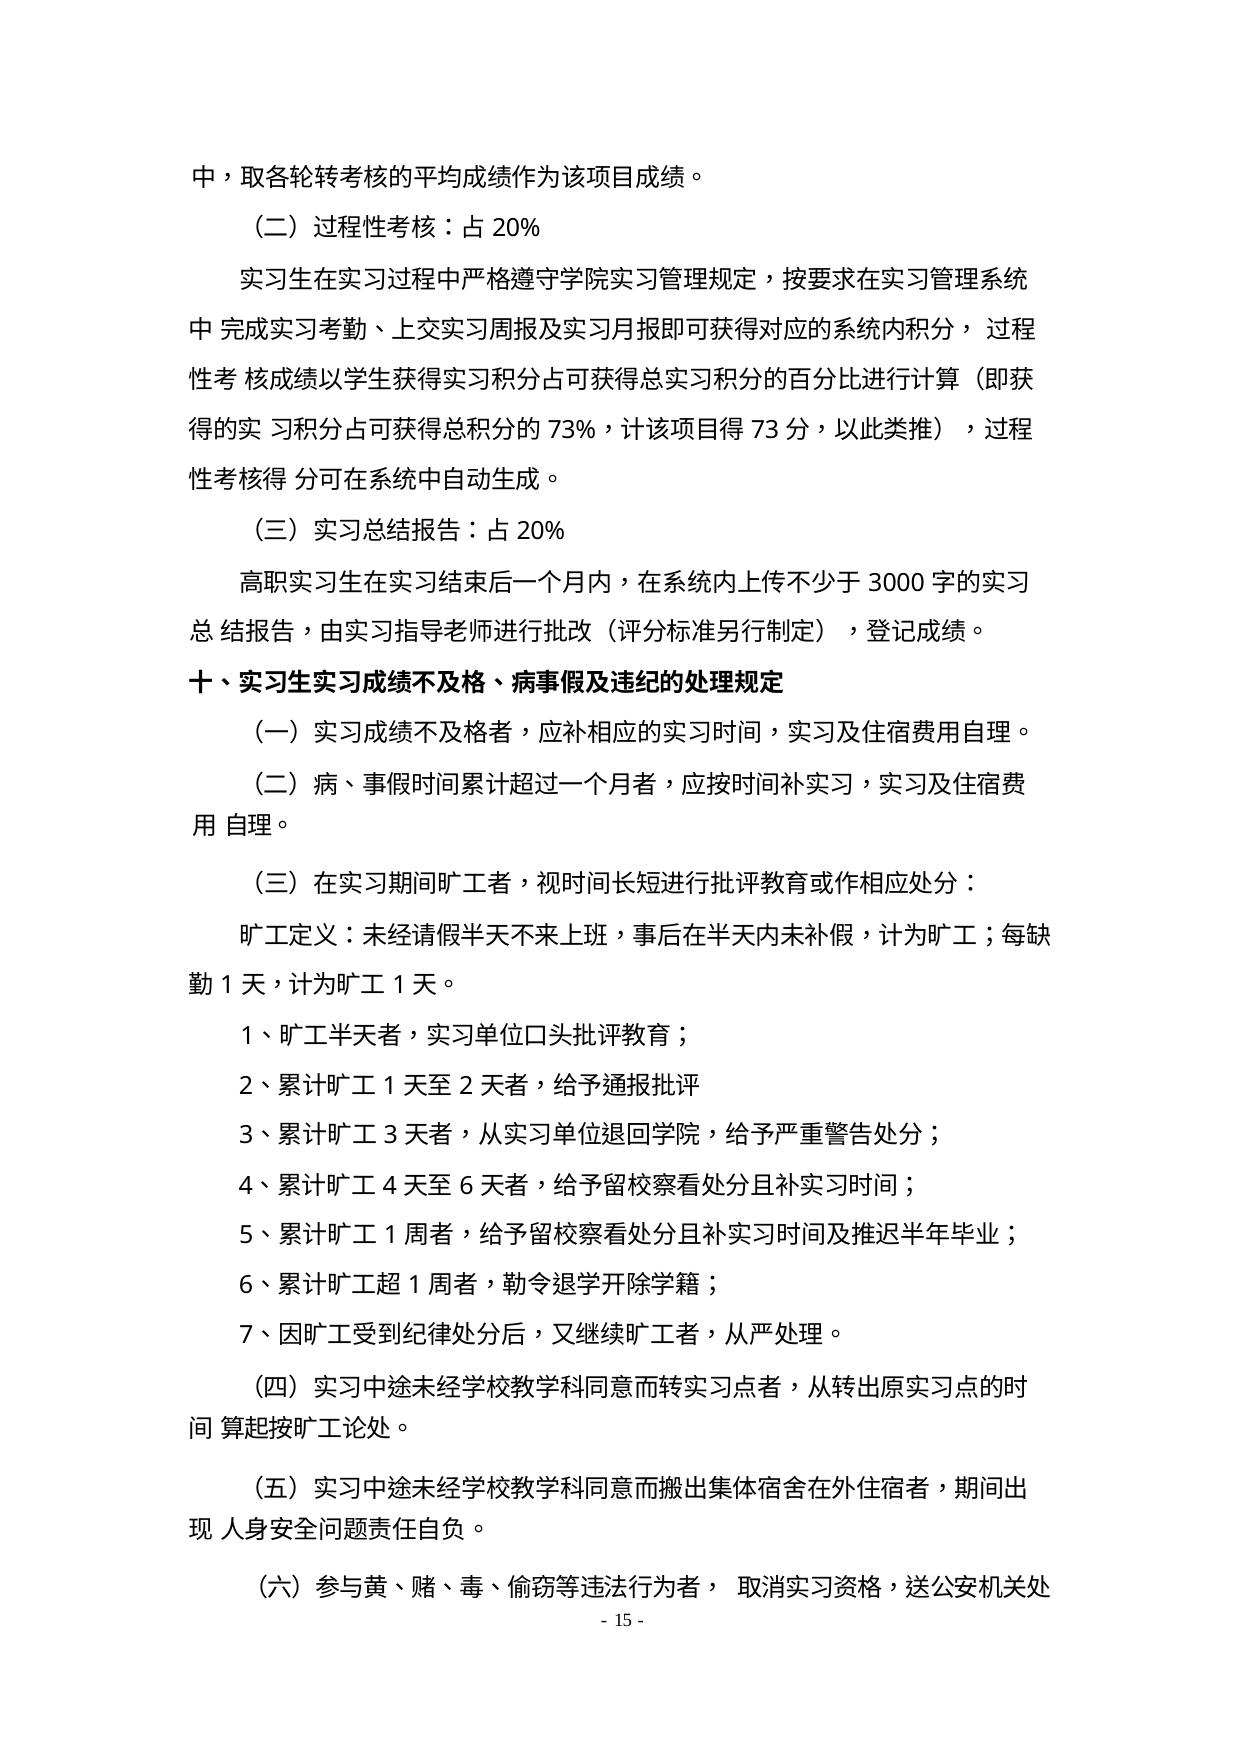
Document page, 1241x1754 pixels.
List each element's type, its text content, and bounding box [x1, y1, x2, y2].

text 实习生在实习过程中严格遵守学院实习管理规定，按要求在实习管理系统中 完成实习考勤、上交实习周报及实习月报即可获得对应的系统内积分， 过程性考 核成绩以学生获得实习积分占可获得总实习积分的百分比进行计算（即获得的实 习积分占可获得总积分的 73%，计该项目得 73 分，以此类推），过程性考核得 分可在系统中自动生成。 [188, 261, 1053, 495]
text （三）实习总结报告：占 20% [239, 515, 1054, 546]
text 旷工定义：未经请假半天不来上班，事后在半天内未补假，计为旷工；每缺 勤 1 天，计为旷工 1 天。 [188, 918, 1053, 1001]
text 5、累计旷工 1 周者，给予留校察看处分且补实习时间及推迟半年毕业； [239, 1219, 1054, 1250]
text （一）实习成绩不及格者，应补相应的实习时间，实习及住宿费用自理。 [239, 717, 1054, 748]
text （五）实习中途未经学校教学科同意而搬出集体宿舍在外住宿者，期间出现 人身安全问题责任自负。 [188, 1470, 1053, 1546]
text 3、累计旷工 3 天者，从实习单位退回学院，给予严重警告处分； [239, 1119, 1054, 1150]
text 2、累计旷工 1 天至 2 天者，给予通报批评 [239, 1069, 1054, 1100]
text （四）实习中途未经学校教学科同意而转实习点者，从转出原实习点的时间 算起按旷工论处。 [188, 1369, 1053, 1444]
text 7、因旷工受到纪律处分后，又继续旷工者，从严处理。 [239, 1319, 1054, 1350]
text （三）在实习期间旷工者，视时间长短进行批评教育或作相应处分： [239, 868, 1054, 899]
text 1、旷工半天者，实习单位口头批评教育； [240, 1019, 1054, 1050]
text 4、累计旷工 4 天至 6 天者，给予留校察看处分且补实习时间； [238, 1169, 1054, 1200]
text （二）过程性考核：占 20% [239, 212, 1054, 242]
text 6、累计旷工超 1 周者，勒令退学开除学籍； [238, 1269, 1054, 1300]
text 中，取各轮转考核的平均成绩作为该项目成绩。 [191, 162, 1054, 193]
text （二）病、事假时间累计超过一个月者，应按时间补实习，实习及住宿费用 自理。 [192, 767, 1050, 842]
text 十、实习生实习成绩不及格、病事假及违纪的处理规定 [188, 667, 1054, 698]
text 高职实习生在实习结束后一个月内，在系统内上传不少于 3000 字的实习总 结报告，由实习指导老师进行批改（评分标准另行制定），登记成绩。 [189, 565, 1053, 648]
text （六）参与黄、赌、毒、偷窃等违法行为者， 取消实习资格，送公安机关处 [186, 1572, 1052, 1603]
